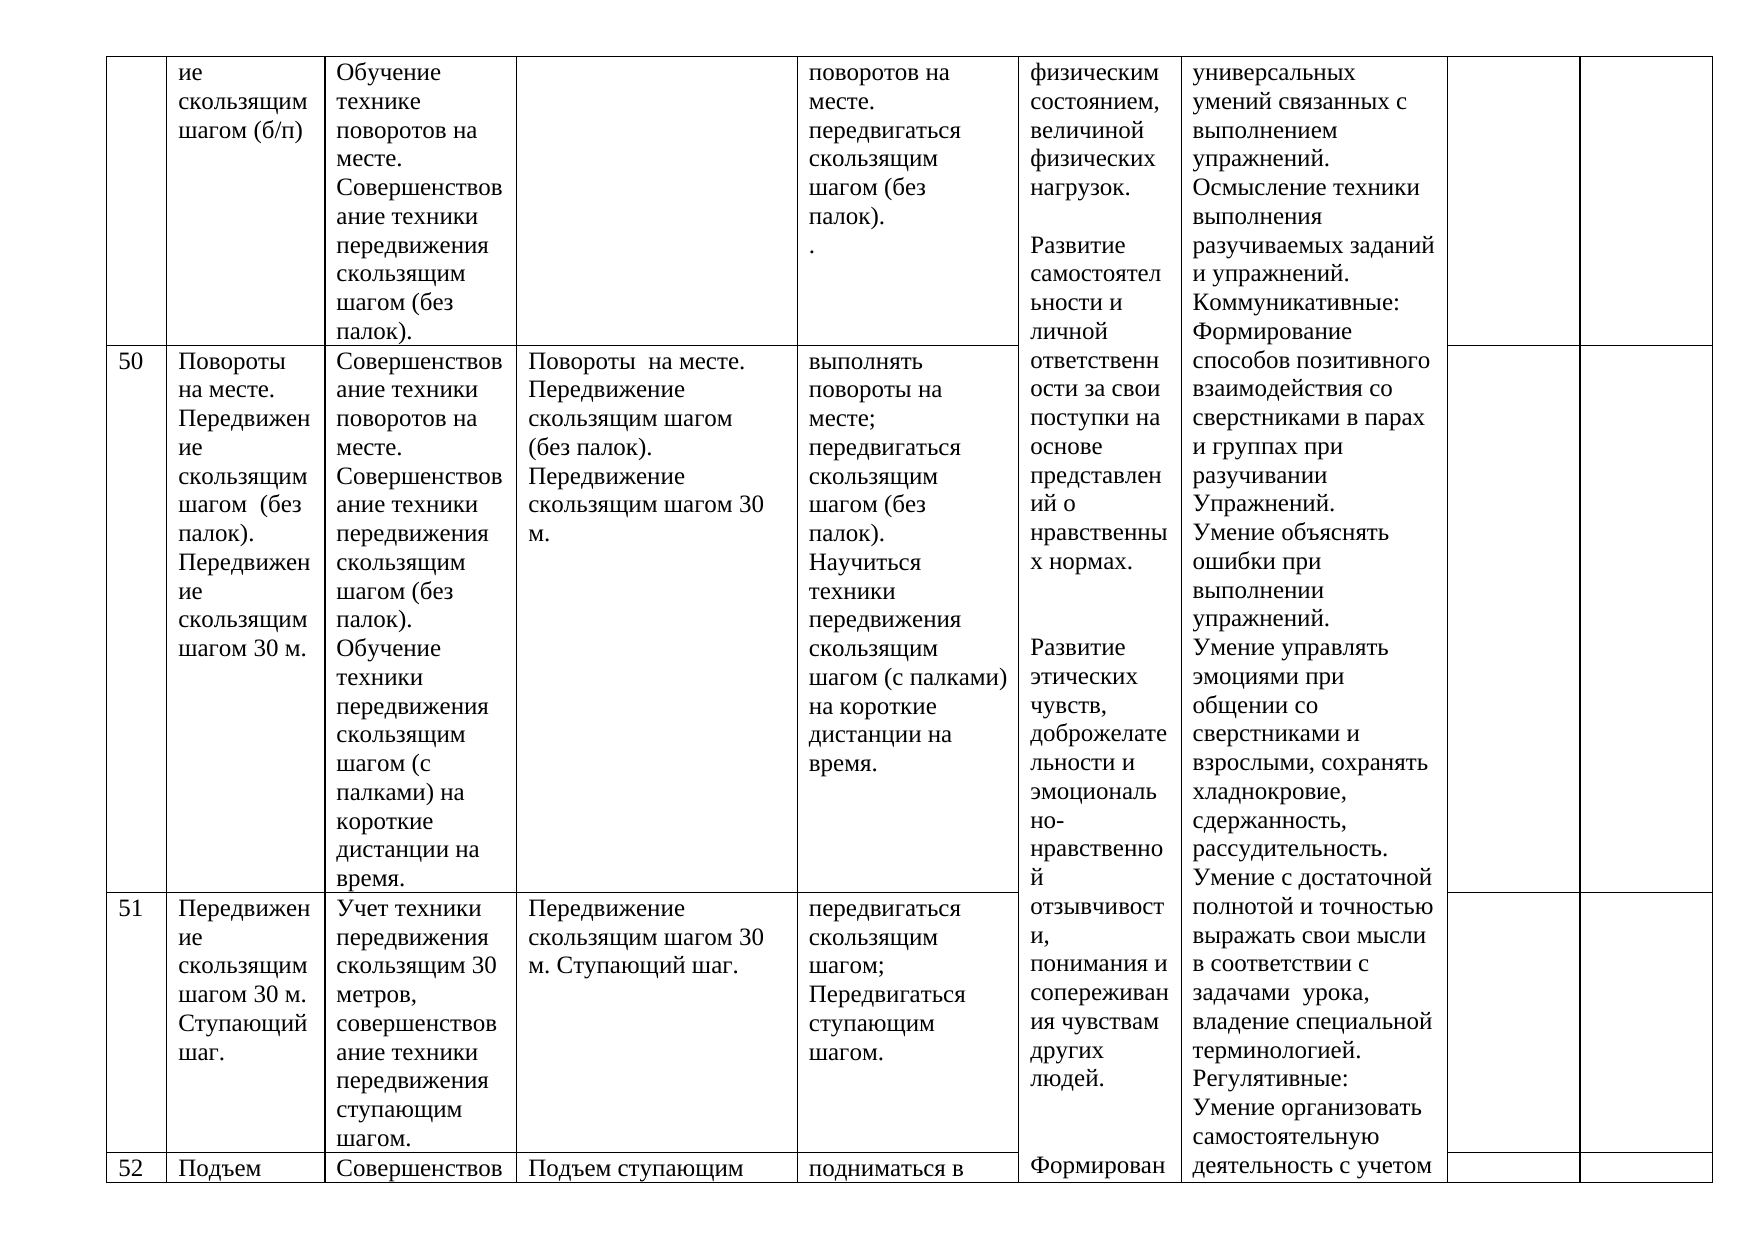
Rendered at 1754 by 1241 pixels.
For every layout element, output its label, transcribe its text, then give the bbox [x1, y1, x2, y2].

table_cell [1581, 57, 1712, 345]
table_cell Повороты на месте. Передвижение скользящим шагом (без палок). Передвижение скользящим шагом 30 м. [517, 346, 797, 892]
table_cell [517, 57, 797, 345]
table_cell 52 [107, 1153, 166, 1182]
table_cell 49 [107, 57, 166, 345]
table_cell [517, 1153, 797, 1182]
table_cell [1448, 893, 1579, 1152]
table_cell [1581, 893, 1712, 1152]
table_cell Передвижение скользящим шагом 30 м. Ступающий шаг. [517, 893, 797, 1152]
table_cell Учет техники передвижения скользящим 30 метров, совершенствование техники передвижения ступающим шагом. [326, 893, 516, 1152]
table_cell [1581, 346, 1712, 892]
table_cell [798, 57, 1018, 345]
table_cell Повороты на месте. Передвижение скользящим шагом (без палок). Передвижение скользящим шагом 30 м. [167, 346, 324, 892]
table_cell 51 [107, 893, 166, 1152]
table_cell [1448, 346, 1579, 892]
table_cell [167, 1153, 324, 1182]
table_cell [798, 1153, 1018, 1182]
table_cell [1581, 1153, 1712, 1182]
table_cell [326, 57, 516, 345]
table_cell выполнять повороты на месте; передвигаться скользящим шагом (без палок). Научиться техники передвижения скользящим шагом (с палками) на короткие дистанции на время. [798, 346, 1018, 892]
table_cell 50 [107, 346, 166, 892]
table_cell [326, 1153, 516, 1182]
table_cell Совершенствование техники поворотов на месте. Совершенствование техники передвижения скользящим шагом (без палок). Обучение техники передвижения скользящим шагом (с палками) на короткие дистанции на время. [326, 346, 516, 892]
table_cell [1448, 57, 1579, 345]
table_cell передвигаться скользящим шагом; Передвигаться ступающим шагом. [798, 893, 1018, 1152]
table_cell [167, 57, 324, 345]
table_cell [1448, 1153, 1579, 1182]
table_cell Передвижение скользящим шагом 30 м. Ступающий шаг. [167, 893, 324, 1152]
